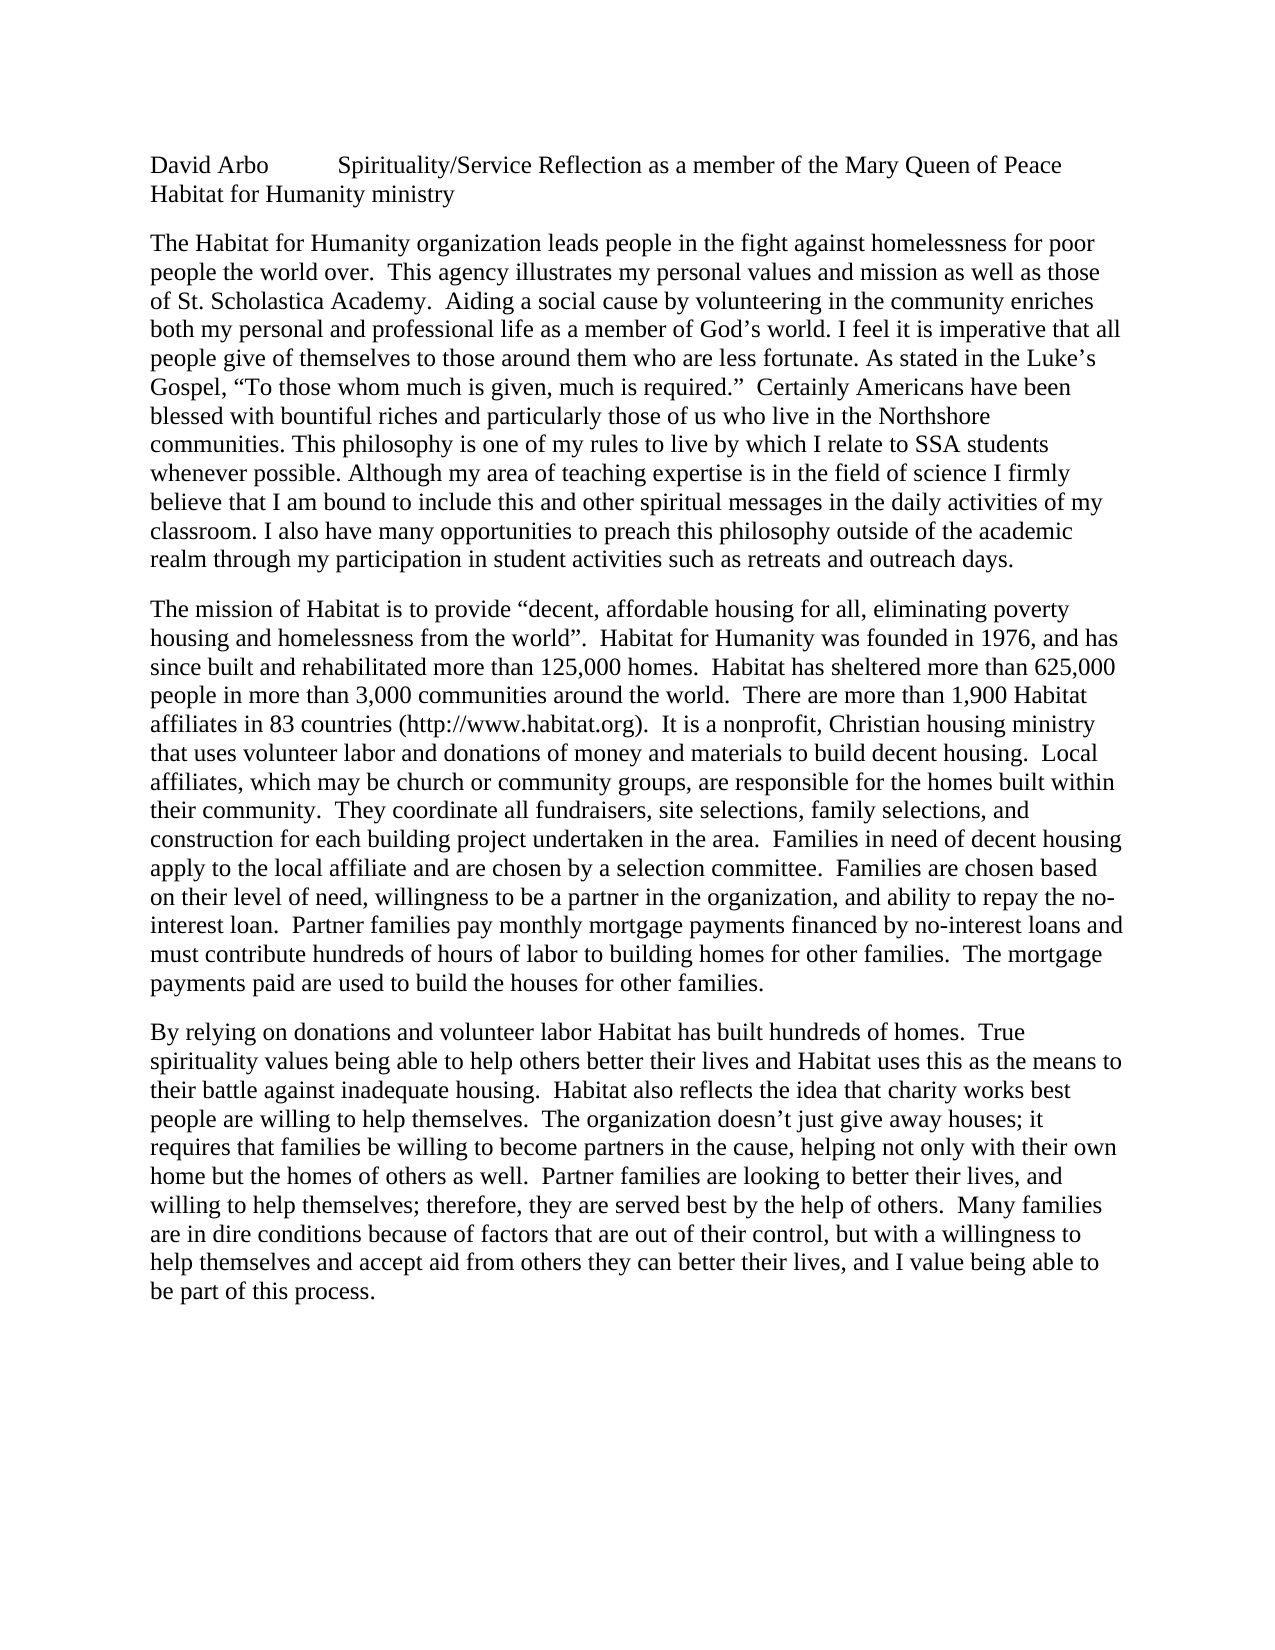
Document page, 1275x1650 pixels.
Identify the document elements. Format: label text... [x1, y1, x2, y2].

text The mission of Habitat is to provide “decent, affordable housing for all, eliminating poverty housing and homelessness from the world”. Habitat for Humanity was founded in 1976, and has since built and rehabilitated more than 125,000 homes. Habitat has sheltered more than 625,000 people in more than 3,000 communities around the world. There are more than 1,900 Habitat affiliates in 83 countries (http://www.habitat.org). It is a nonprofit, Christian housing ministry that uses volunteer labor and donations of money and materials to build decent housing. Local affiliates, which may be church or community groups, are responsible for the homes built within their community. They coordinate all fundraisers, site selections, family selections, and construction for each building project undertaken in the area. Families in need of decent housing apply to the local affiliate and are chosen by a selection committee. Families are chosen based on their level of need, willingness to be a partner in the organization, and ability to repay the no-interest loan. Partner families pay monthly mortgage payments financed by no-interest loans and must contribute hundreds of hours of labor to building homes for other families. The mortgage payments paid are used to build the houses for other families. [150, 594, 1125, 997]
text The Habitat for Humanity organization leads people in the fight against homelessness for poor people the world over. This agency illustrates my personal values and mission as well as those of St. Scholastica Academy. Aiding a social cause by volunteering in the community enriches both my personal and professional life as a member of God’s world. I feel it is imperative that all people give of themselves to those around them who are less fortunate. As stated in the Luke’s Gospel, “To those whom much is given, much is required.” Certainly Americans have been blessed with bountiful riches and particularly those of us who live in the Northshore communities. This philosophy is one of my rules to live by which I relate to SSA students whenever possible. Although my area of teaching expertise is in the field of science I firmly believe that I am bound to include this and other spiritual messages in the daily activities of my classroom. I also have many opportunities to preach this philosophy outside of the academic realm through my participation in student activities such as retreats and outreach days. [150, 228, 1125, 573]
text By relying on donations and volunteer labor Habitat has built hundreds of homes. True spirituality values being able to help others better their lives and Habitat uses this as the means to their battle against inadequate housing. Habitat also reflects the idea that charity works best people are willing to help themselves. The organization doesn’t just give away houses; it requires that families be willing to become partners in the cause, helping not only with their own home but the homes of others as well. Partner families are looking to better their lives, and willing to help themselves; therefore, they are served best by the help of others. Many families are in dire conditions because of factors that are out of their control, but with a willingness to help themselves and accept aid from others they can better their lives, and I value being able to be part of this process. [150, 1017, 1125, 1305]
text David Arbo Spirituality/Service Reflection as a member of the Mary Queen of Peace Habitat for Humanity ministry [150, 150, 1125, 207]
